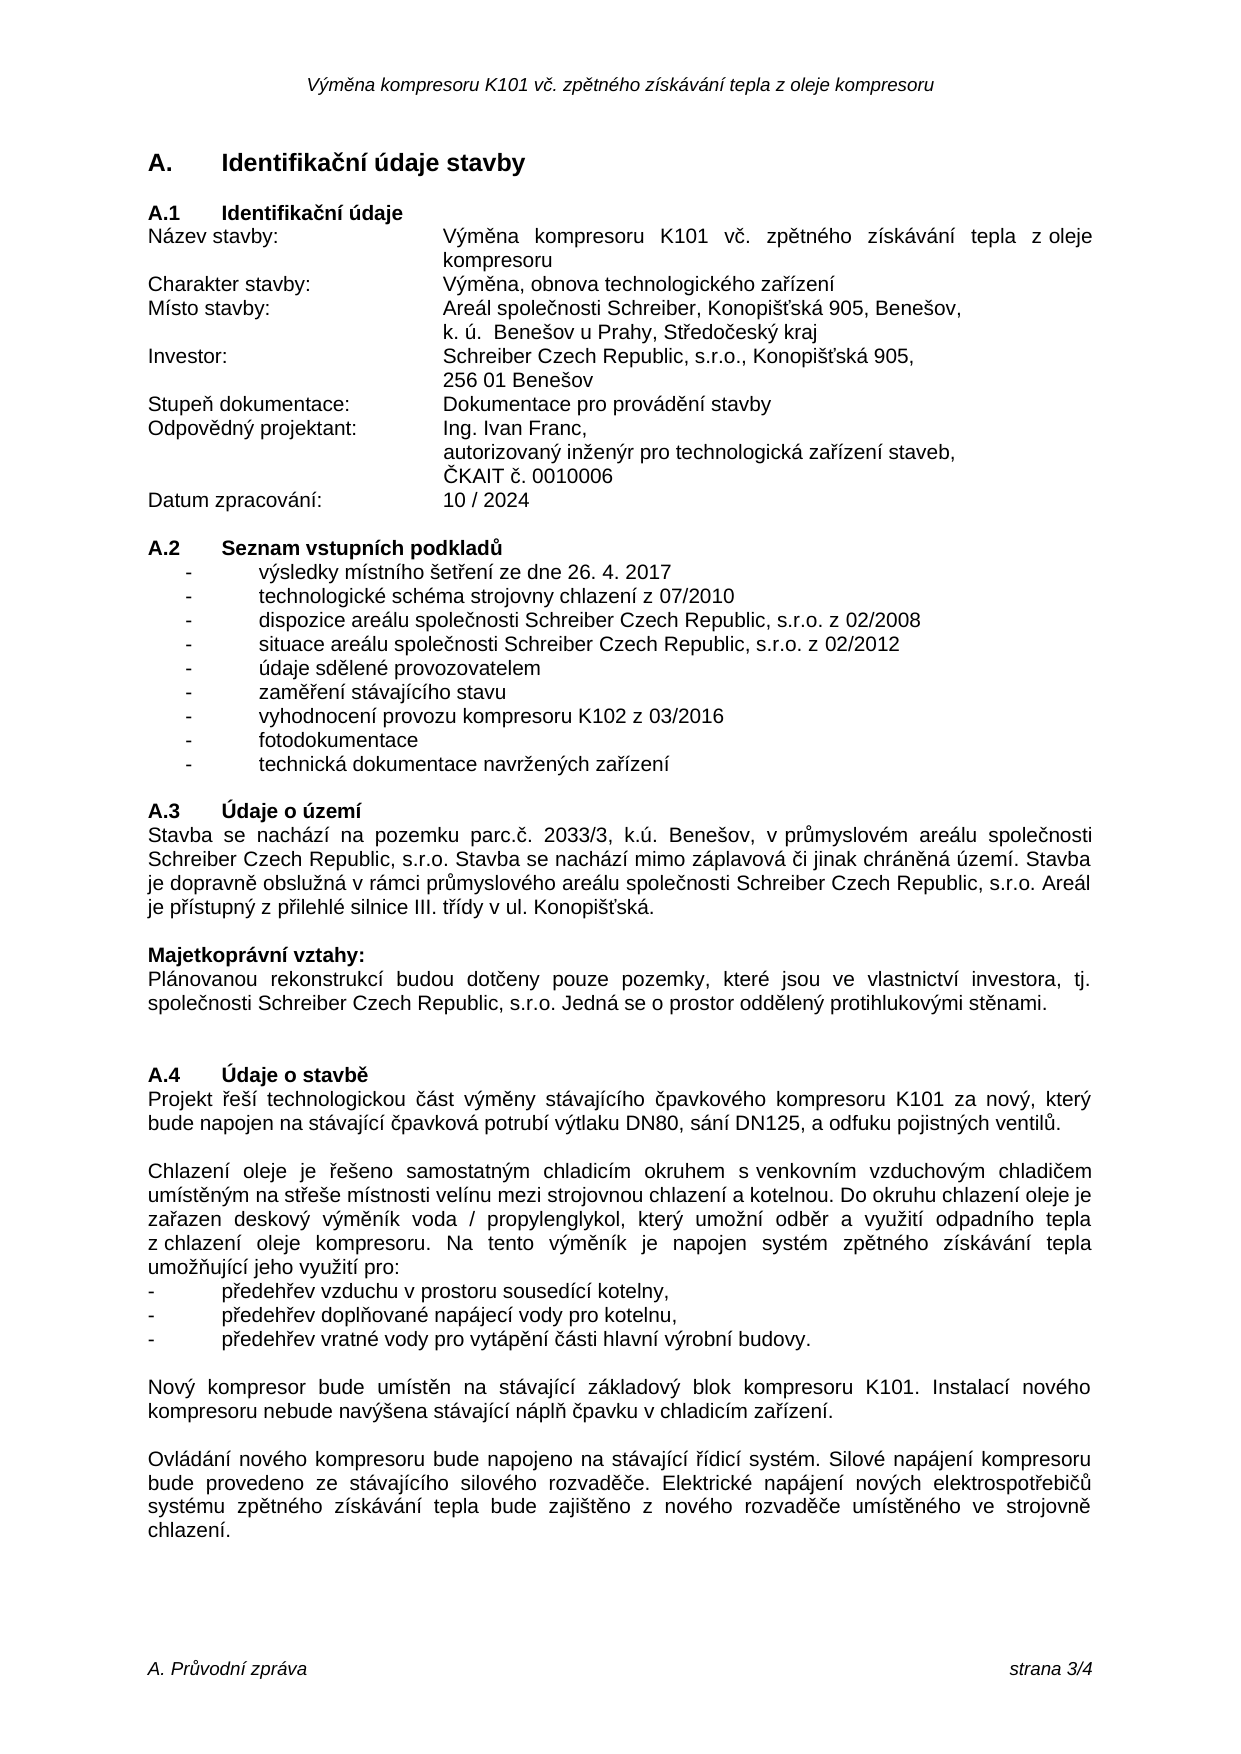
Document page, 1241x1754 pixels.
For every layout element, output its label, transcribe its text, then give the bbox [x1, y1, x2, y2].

text Datum zpracování: 10 / 2024 [148, 488, 1092, 512]
text - předehřev vzduchu v prostoru sousedící kotelny, [148, 1279, 1092, 1303]
text Název stavby: Výměna kompresoru K101 vč. zpětného získávání tepla z oleje kompresoru [148, 224, 1092, 272]
text - předehřev vratné vody pro vytápění části hlavní výrobní budovy. [148, 1327, 1092, 1351]
text Nový kompresor bude umístěn na stávající základový blok kompresoru K101. Instalací nového kompresoru nebude navýšena stávající náplň čpavku v chladicím zařízení. [148, 1374, 1092, 1422]
text autorizovaný inženýr pro technologická zařízení staveb, ČKAIT č. 0010006 [148, 440, 1092, 488]
text Chlazení oleje je řešeno samostatným chladicím okruhem s venkovním vzduchovým chladičem umístěným na střeše místnosti velínu mezi strojovnou chlazení a kotelnou. Do okruhu chlazení oleje je zařazen deskový výměník voda / propylenglykol, který umožní odběr a využití odpadního tepla z chlazení oleje kompresoru. Na tento výměník je napojen systém zpětného získávání tepla umožňující jeho využití pro: [148, 1159, 1092, 1279]
subtitle A.1 Identifikační údaje [148, 200, 1092, 224]
text Plánovanou rekonstrukcí budou dotčeny pouze pozemky, které jsou ve vlastnictví investora, tj. společnosti Schreiber Czech Republic, s.r.o. Jedná se o prostor oddělený protihlukovými stěnami. [148, 967, 1092, 1015]
text Odpovědný projektant: Ing. Ivan Franc, [148, 416, 1092, 440]
text Stavba se nachází na pozemku parc.č. 2033/3, k.ú. Benešov, v průmyslovém areálu společnosti Schreiber Czech Republic, s.r.o. Stavba se nachází mimo záplavová či jinak chráněná území. Stavba je dopravně obslužná v rámci průmyslového areálu společnosti Schreiber Czech Republic, s.r.o. Areál je přístupný z přilehlé silnice III. třídy v ul. Konopišťská. [148, 823, 1092, 919]
text Místo stavby: Areál společnosti Schreiber, Konopišťská 905, Benešov, k. ú. Benešov u Prahy, Středočeský kraj [148, 296, 1092, 344]
subtitle A.2 Seznam vstupních podkladů [148, 536, 1092, 560]
list fotodokumentace [185, 727, 1092, 751]
text - předehřev doplňované napájecí vody pro kotelnu, [148, 1303, 1092, 1327]
text Investor: Schreiber Czech Republic, s.r.o., Konopišťská 905, 256 01 Benešov [148, 344, 1092, 392]
text Charakter stavby: Výměna, obnova technologického zařízení [148, 272, 1092, 296]
list dispozice areálu společnosti Schreiber Czech Republic, s.r.o. z 02/2008 [185, 608, 1092, 632]
text Stupeň dokumentace: Dokumentace pro provádění stavby [148, 392, 1092, 416]
list údaje sdělené provozovatelem [185, 656, 1092, 679]
text Projekt řeší technologickou část výměny stávajícího čpavkového kompresoru K101 za nový, který bude napojen na stávající čpavková potrubí výtlaku DN80, sání DN125, a odfuku pojistných ventilů. [148, 1087, 1092, 1135]
text Ovládání nového kompresoru bude napojeno na stávající řídicí systém. Silové napájení kompresoru bude provedeno ze stávajícího silového rozvaděče. Elektrické napájení nových elektrospotřebičů systému zpětného získávání tepla bude zajištěno z nového rozvaděče umístěného ve strojovně chlazení. [148, 1446, 1092, 1542]
list vyhodnocení provozu kompresoru K102 z 03/2016 [185, 703, 1092, 727]
list zaměření stávajícího stavu [185, 679, 1092, 703]
list technologické schéma strojovny chlazení z 07/2010 [185, 584, 1092, 608]
list technická dokumentace navržených zařízení [185, 751, 1092, 775]
subtitle A.4 Údaje o stavbě [148, 1063, 1092, 1087]
subtitle A. Identifikační údaje stavby [148, 148, 1092, 176]
list situace areálu společnosti Schreiber Czech Republic, s.r.o. z 02/2012 [185, 632, 1092, 656]
subtitle A.3 Údaje o území [148, 799, 1092, 823]
list výsledky místního šetření ze dne 26. 4. 2017 [185, 560, 1092, 584]
text Majetkoprávní vztahy: [148, 943, 1092, 967]
